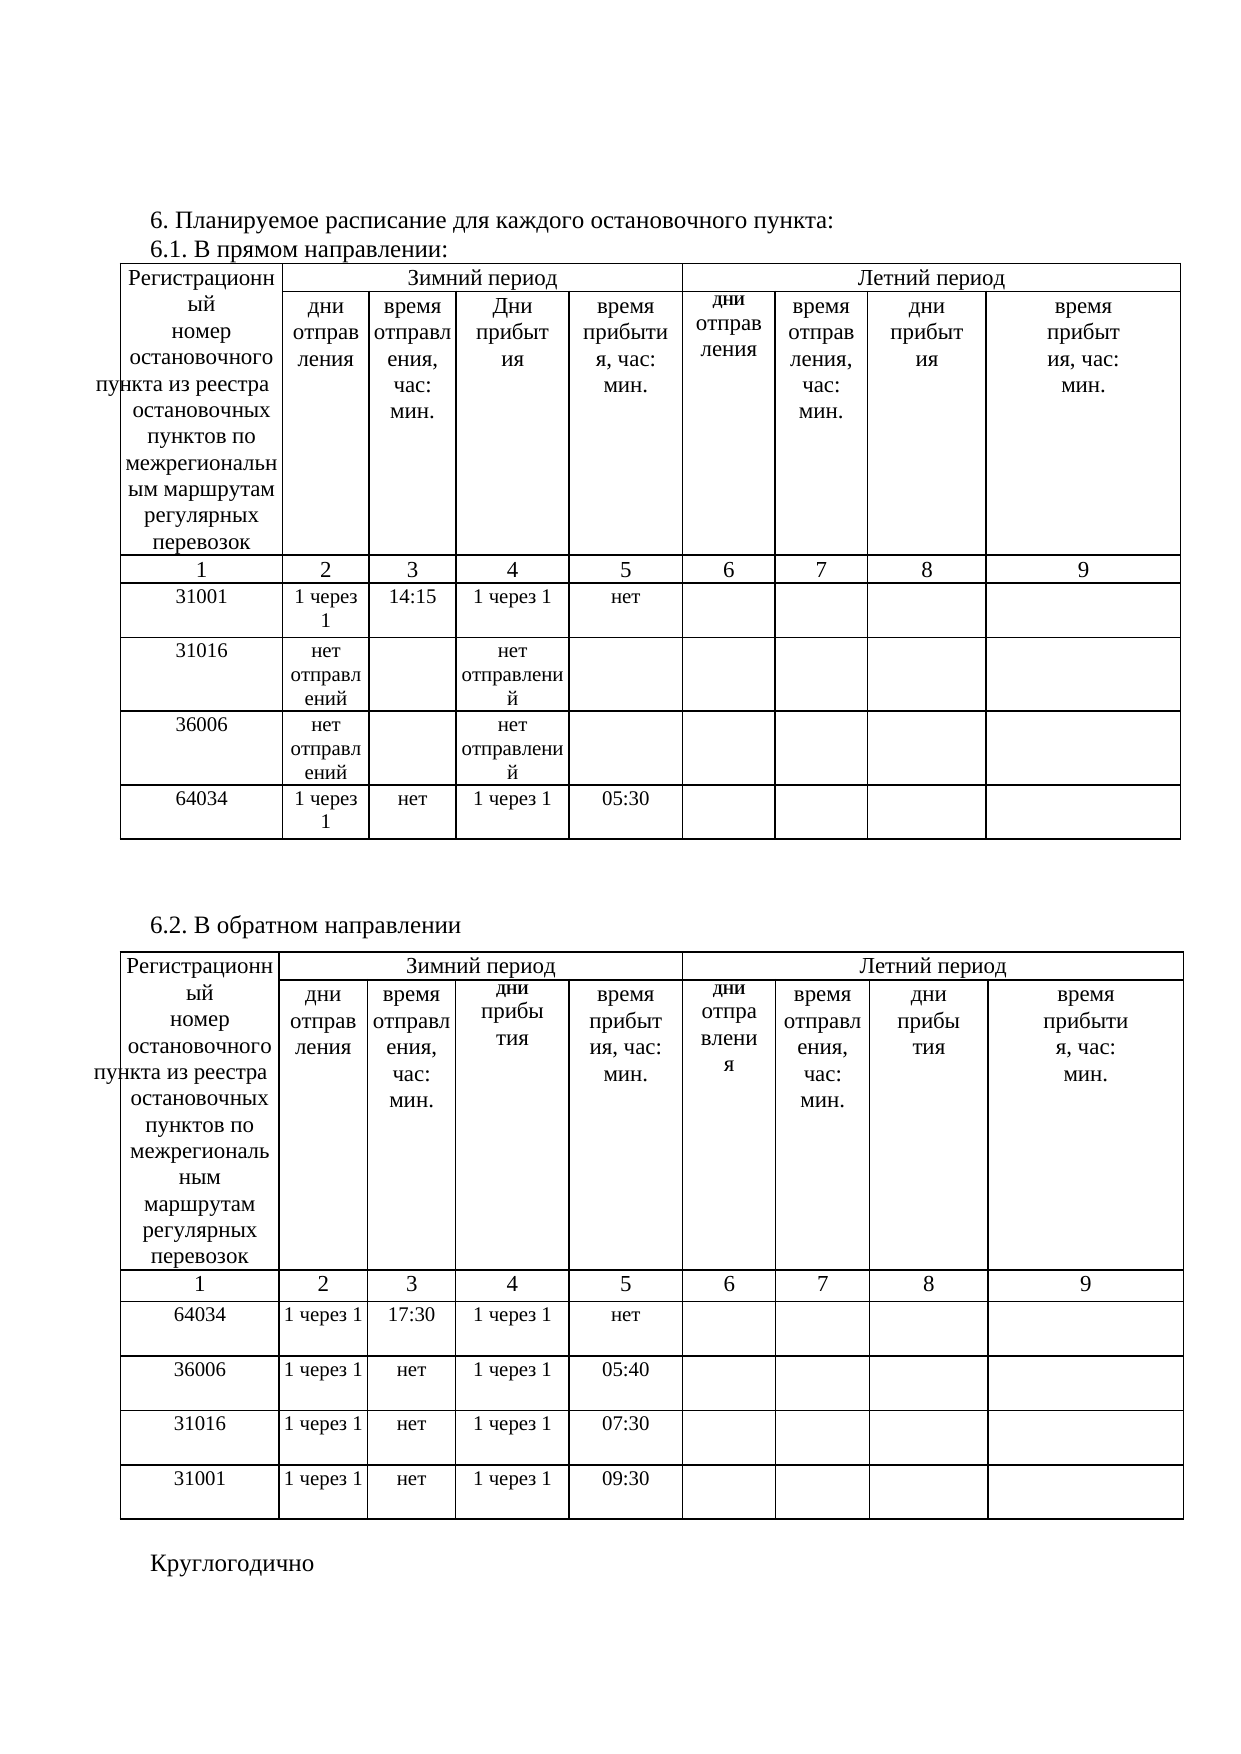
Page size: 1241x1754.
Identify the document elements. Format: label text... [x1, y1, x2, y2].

table_cell 05:40 [570, 1357, 682, 1409]
table_cell время отправл ения, час: мин. [368, 981, 455, 1269]
table_cell ДНИ отпра влени я [683, 981, 775, 1269]
table_cell ДНИ отправ ления [683, 292, 774, 554]
table_cell дни прибы тия [870, 981, 987, 1269]
table_cell 1 через 1 [456, 1357, 568, 1409]
table_cell ДНИ прибы тия [456, 981, 568, 1269]
table_cell нет [368, 1357, 455, 1409]
table_cell 1 через 1 [283, 584, 368, 636]
table_cell время отправ ления, час: мин. [776, 292, 867, 554]
table_cell 1 через 1 [280, 1357, 367, 1409]
table_cell 4 [457, 556, 568, 582]
table_cell 1 через 1 [457, 786, 568, 838]
table_cell нет [368, 1411, 455, 1464]
text 6. Планируемое расписание для каждого остановочного пункта: [150, 205, 1090, 234]
table_cell [683, 1466, 775, 1518]
table_cell нет отправлений [457, 712, 568, 784]
table_cell 1 через 1 [456, 1302, 568, 1355]
table_cell 7 [776, 556, 867, 582]
table_cell [868, 786, 985, 838]
table_cell 4 [456, 1271, 568, 1301]
table_cell [989, 1302, 1183, 1355]
table_cell 2 [283, 556, 368, 582]
table_cell [868, 638, 985, 710]
table_cell 1 через 1 [457, 584, 568, 636]
table_cell [989, 1357, 1183, 1409]
table_header Зимний период [283, 264, 682, 291]
table_cell 1 через 1 [456, 1466, 568, 1518]
table_cell 36006 [121, 1357, 278, 1409]
text 6.2. В обратном направлении [150, 910, 1090, 938]
table_cell 6 [683, 1271, 775, 1301]
table_cell 1 [121, 556, 282, 582]
table_cell [683, 1357, 775, 1409]
table_cell дни отправ ления [283, 292, 368, 554]
table_cell [870, 1411, 987, 1464]
table_cell [776, 786, 867, 838]
table_cell [987, 712, 1180, 784]
table_cell 9 [989, 1271, 1183, 1301]
table_cell 5 [570, 1271, 682, 1301]
table_header Регистрационный номер остановочного пункта из реестра остановочных пунктов по межрегиональным маршрутам регулярных перевозок [121, 264, 282, 554]
table_cell 31016 [121, 638, 282, 710]
table_cell 05:30 [570, 786, 682, 838]
table_cell нет отправлений [457, 638, 568, 710]
table_cell [989, 1411, 1183, 1464]
text 6.1. В прямом направлении: [150, 234, 1090, 263]
table_cell [570, 638, 682, 710]
table_cell 09:30 [570, 1466, 682, 1518]
table_cell дни отправ ления [280, 981, 367, 1269]
table_cell [570, 712, 682, 784]
table_cell [987, 786, 1180, 838]
table_cell 5 [570, 556, 682, 582]
table_cell [370, 638, 455, 710]
table_cell [776, 1357, 869, 1409]
table_header Летний период [683, 953, 1183, 979]
table_cell 1 через 1 [280, 1466, 367, 1518]
table_cell [683, 638, 774, 710]
table_cell 14:15 [370, 584, 455, 636]
table_header Летний период [683, 264, 1180, 291]
text Круглогодично [150, 1548, 1090, 1577]
table_cell время отправл ения, час: мин. [370, 292, 455, 554]
table_header Регистрационный номер остановочного пункта из реестра остановочных пунктов по межрегиональным маршрутам регулярных перевозок [121, 953, 278, 1269]
table_cell нет отправлений [283, 712, 368, 784]
table_cell 8 [870, 1271, 987, 1301]
table_cell [868, 584, 985, 636]
table_cell [870, 1302, 987, 1355]
table_cell [683, 584, 774, 636]
table_cell 1 через 1 [456, 1411, 568, 1464]
table_cell [683, 786, 774, 838]
table_cell дни прибыт ия [868, 292, 985, 554]
table_cell [870, 1466, 987, 1518]
table_cell [370, 712, 455, 784]
table_cell 3 [370, 556, 455, 582]
table_cell [870, 1357, 987, 1409]
table_cell [683, 1411, 775, 1464]
table_cell [776, 584, 867, 636]
table_cell время прибыт ия, час: мин. [987, 292, 1180, 554]
table_cell [776, 1411, 869, 1464]
table_cell Дни прибыт ия [457, 292, 568, 554]
table_cell [987, 584, 1180, 636]
table_cell 1 через 1 [280, 1302, 367, 1355]
table_cell время прибыти я, час: мин. [570, 292, 682, 554]
table_cell 1 [121, 1271, 278, 1301]
table_cell 7 [776, 1271, 869, 1301]
table_cell 8 [868, 556, 985, 582]
table_cell 17:30 [368, 1302, 455, 1355]
table_cell [776, 712, 867, 784]
table_cell [683, 1302, 775, 1355]
table_cell 6 [683, 556, 774, 582]
table_header Зимний период [280, 953, 682, 979]
table_cell нет [368, 1466, 455, 1518]
table_cell время отправл ения, час: мин. [776, 981, 869, 1269]
table_cell 36006 [121, 712, 282, 784]
table_cell 64034 [121, 786, 282, 838]
table_cell [989, 1466, 1183, 1518]
table_cell [776, 1466, 869, 1518]
table_cell 1 через 1 [280, 1411, 367, 1464]
table_cell [987, 638, 1180, 710]
table_cell 9 [987, 556, 1180, 582]
table_cell 31001 [121, 1466, 278, 1518]
table_cell время прибыти я, час: мин. [989, 981, 1183, 1269]
table_cell нет [570, 584, 682, 636]
table_cell нет [370, 786, 455, 838]
table_cell 07:30 [570, 1411, 682, 1464]
table_cell 2 [280, 1271, 367, 1301]
table_cell [868, 712, 985, 784]
table_cell [776, 638, 867, 710]
table_cell нет [570, 1302, 682, 1355]
table_cell [683, 712, 774, 784]
table_cell время прибыт ия, час: мин. [570, 981, 682, 1269]
table_cell 1 через 1 [283, 786, 368, 838]
table_cell 31016 [121, 1411, 278, 1464]
table_cell 3 [368, 1271, 455, 1301]
table_cell 64034 [121, 1302, 278, 1355]
table_cell [776, 1302, 869, 1355]
table_cell 31001 [121, 584, 282, 636]
table_cell нет отправлений [283, 638, 368, 710]
